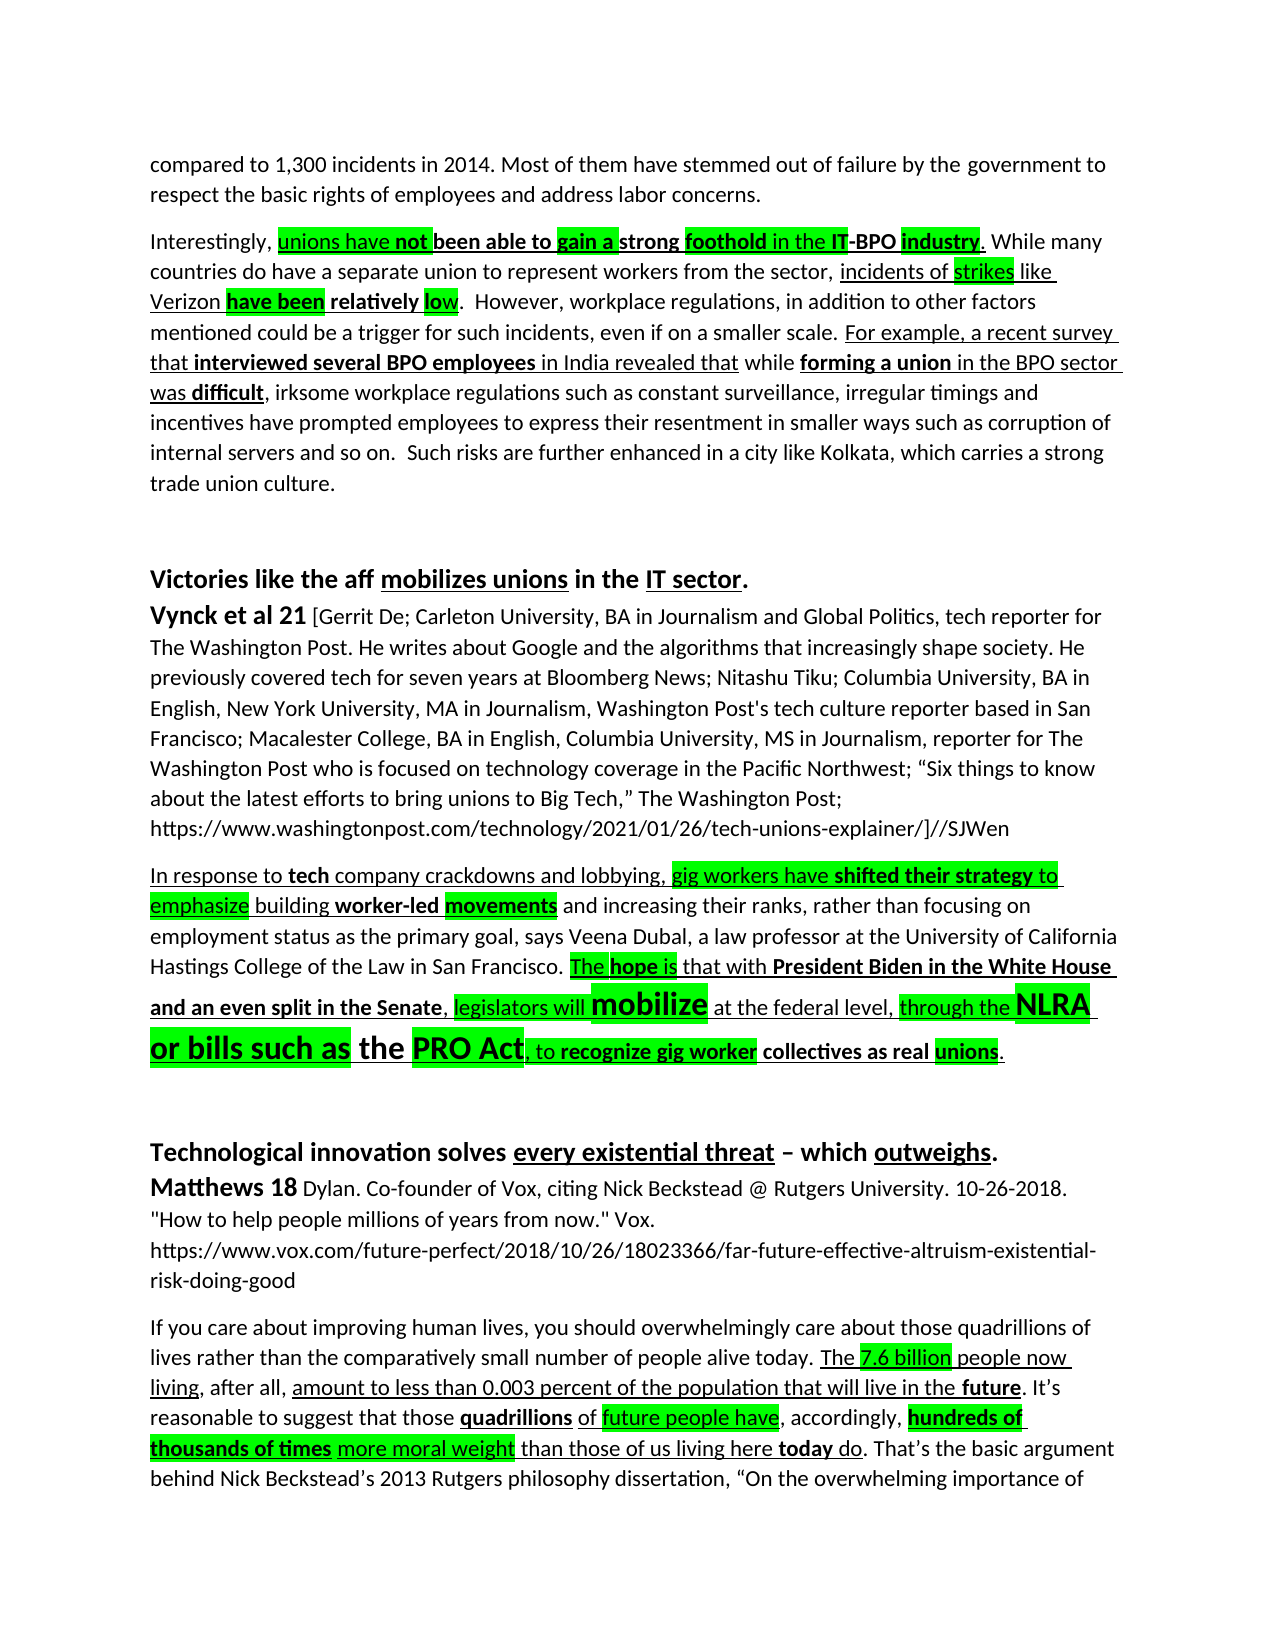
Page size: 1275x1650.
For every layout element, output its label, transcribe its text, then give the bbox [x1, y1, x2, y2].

text Victories like the aff mobilizes unions in the IT sector. [150, 562, 1125, 596]
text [150, 1313, 1125, 1492]
text Matthews 18 Dylan. Co-founder of Vox, citing Nick Beckstead @ Rutgers University. 10-26-2018. "How to help people millions of years from now." Vox. https://www.vox.com/future-perfect/2018/10/26/18023366/far-future-effective-altruism-existential-risk-doing-good [150, 1170, 1125, 1294]
text Interestingly, unions have not been able to gain a strong foothold in the IT-BPO industry. While many countries do have a separate union to represent workers from the sector, incidents of strikes like Verizon have been relatively low. However, workplace regulations, in addition to other factors mentioned could be a trigger for such incidents, even if on a smaller scale. For example, a recent survey that interviewed several BPO employees in India revealed that while forming a union in the BPO sector was difficult, irksome workplace regulations such as constant surveillance, irregular timings and incentives have prompted employees to express their resentment in smaller ways such as corruption of internal servers and so on. Such risks are further enhanced in a city like Kolkata, which carries a strong trade union culture. [150, 227, 1125, 497]
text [150, 150, 1125, 208]
text Technological innovation solves every existential threat – which outweighs. [150, 1135, 1125, 1168]
text Vynck et al 21 [Gerrit De; Carleton University, BA in Journalism and Global Politics, tech reporter for The Washington Post. He writes about Google and the algorithms that increasingly shape society. He previously covered tech for seven years at Bloomberg News; Nitashu Tiku; Columbia University, BA in English, New York University, MA in Journalism, Washington Post's tech culture reporter based in San Francisco; Macalester College, BA in English, Columbia University, MS in Journalism, reporter for The Washington Post who is focused on technology coverage in the Pacific Northwest; “Six things to know about the latest efforts to bring unions to Big Tech,” The Washington Post; https://www.washingtonpost.com/technology/2021/01/26/tech-unions-explainer/]//SJWen [150, 598, 1125, 843]
text In response to tech company crackdowns and lobbying, gig workers have shifted their strategy to emphasize building worker-led movements and increasing their ranks, rather than focusing on employment status as the primary goal, says Veena Dubal, a law professor at the University of California Hastings College of the Law in San Francisco. The hope is that with President Biden in the White House and an even split in the Senate, legislators will mobilize at the federal level, through the NLRA or bills such as the PRO Act, to recognize gig worker collectives as real unions. [150, 861, 1125, 1068]
